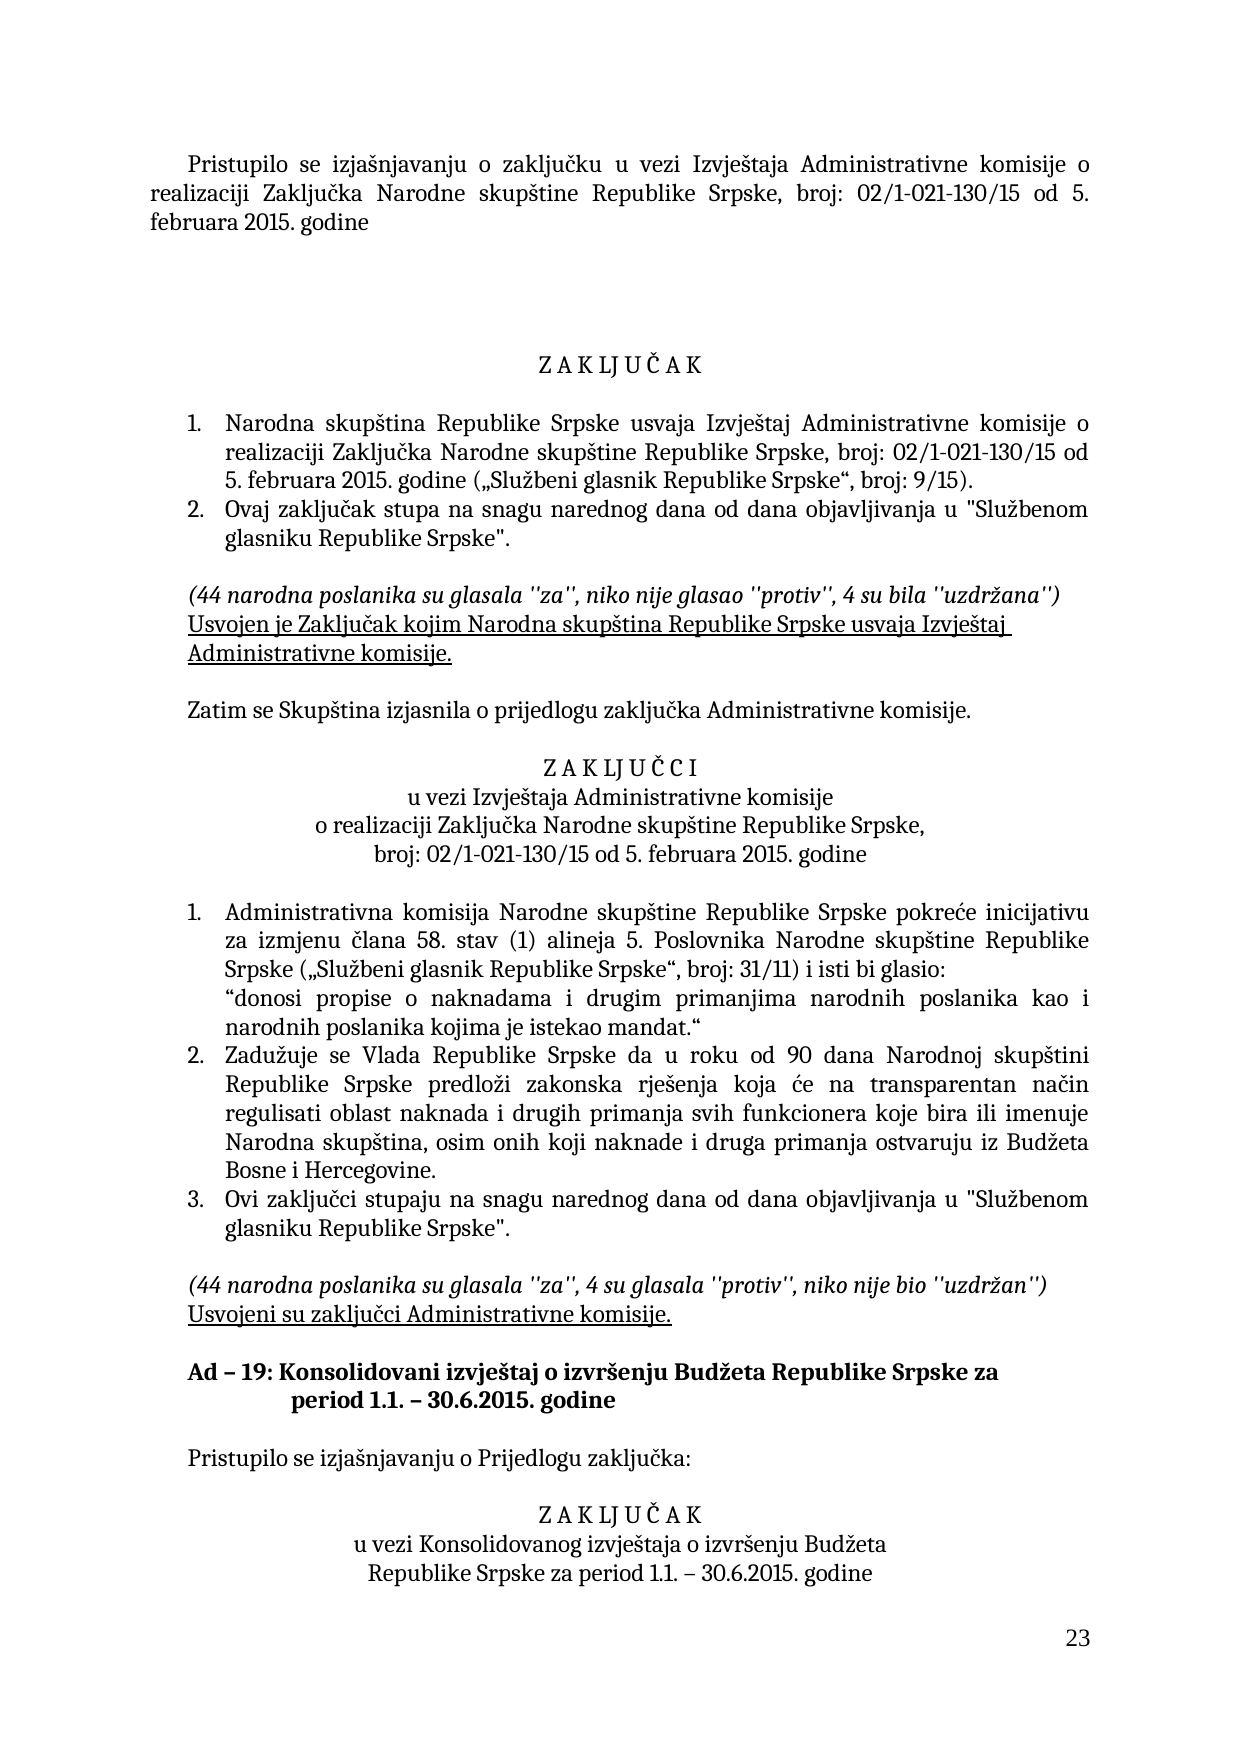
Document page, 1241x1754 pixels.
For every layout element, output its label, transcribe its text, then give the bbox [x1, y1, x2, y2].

text o realizaciji Zaključka Narodne skupštine Republike Srpske, [150, 811, 1090, 840]
text Republike Srpske za period 1.1. – 30.6.2015. godine [150, 1559, 1090, 1587]
text period 1.1. – 30.6.2015. godine [150, 1386, 1090, 1415]
text u vezi Konsolidovanog izvještaja o izvršenju Budžeta [150, 1530, 1090, 1559]
text Usvojen je Zaključak kojim Narodna skupština Republike Srpske usvaja Izvještaj [150, 610, 1090, 639]
text Usvojeni su zaključci Administrativne komisije. [150, 1300, 1090, 1329]
text u vezi Izvještaja Administrativne komisije [150, 782, 1090, 811]
text “donosi propise o naknadama i drugim primanjima narodnih poslanika kao i narodnih poslanika kojima je istekao mandat.“ [225, 984, 1090, 1041]
text Z A K LJ U Č A K [150, 351, 1090, 380]
text Pristupilo se izjašnjavanju o zaključku u vezi Izvještaja Administrativne komisije o realizaciji Zaključka Narodne skupštine Republike Srpske, broj: 02/1-021-130/15 od 5. februara 2015. godine [150, 150, 1090, 236]
text Ad – 19: Konsolidovani izvještaj o izvršenju Budžeta Republike Srpske za [150, 1357, 1090, 1386]
text Zatim se Skupština izjasnila o prijedlogu zaključka Administrativne komisije. [150, 696, 1090, 725]
text Z A K LJ U Č C I [150, 754, 1090, 782]
text Pristupilo se izjašnjavanju o Prijedlogu zaključka: [150, 1444, 1090, 1472]
text Administrativne komisije. [150, 639, 1090, 667]
text (44 narodna poslanika su glasala ''za'', niko nije glasao ''protiv'', 4 su bila ''uzdržana'') [150, 581, 1090, 610]
list Narodna skupština Republike Srpske usvaja Izvještaj Administrativne komisije o realizaciji Zaključka Narodne skupštine Republike Srpske, broj: 02/1-021-130/15 od 5. februara 2015. godine („Službeni glasnik Republike Srpske“, broj: 9/15). [187, 409, 1090, 495]
list Ovi zaključci stupaju na snagu narednog dana od dana objavljivanja u "Službenom glasniku Republike Srpske". [187, 1185, 1090, 1242]
list Administrativna komisija Narodne skupštine Republike Srpske pokreće inicijativu za izmjenu člana 58. stav (1) alineja 5. Poslovnika Narodne skupštine Republike Srpske („Službeni glasnik Republike Srpske“, broj: 31/11) i isti bi glasio: [187, 897, 1090, 984]
list Ovaj zaključak stupa na snagu narednog dana od dana objavljivanja u "Službenom glasniku Republike Srpske". [187, 495, 1090, 552]
text (44 narodna poslanika su glasala ''za'', 4 su glasala ''protiv'', niko nije bio ''uzdržan'') [150, 1271, 1090, 1300]
text broj: 02/1-021-130/15 od 5. februara 2015. godine [150, 840, 1090, 869]
text Z A K LJ U Č A K [150, 1501, 1090, 1530]
list Zadužuje se Vlada Republike Srpske da u roku od 90 dana Narodnoj skupštini Republike Srpske predloži zakonska rješenja koja će na transparentan način regulisati oblast naknada i drugih primanja svih funkcionera koje bira ili imenuje Narodna skupština, osim onih koji naknade i druga primanja ostvaruju iz Budžeta Bosne i Hercegovine. [187, 1041, 1090, 1185]
